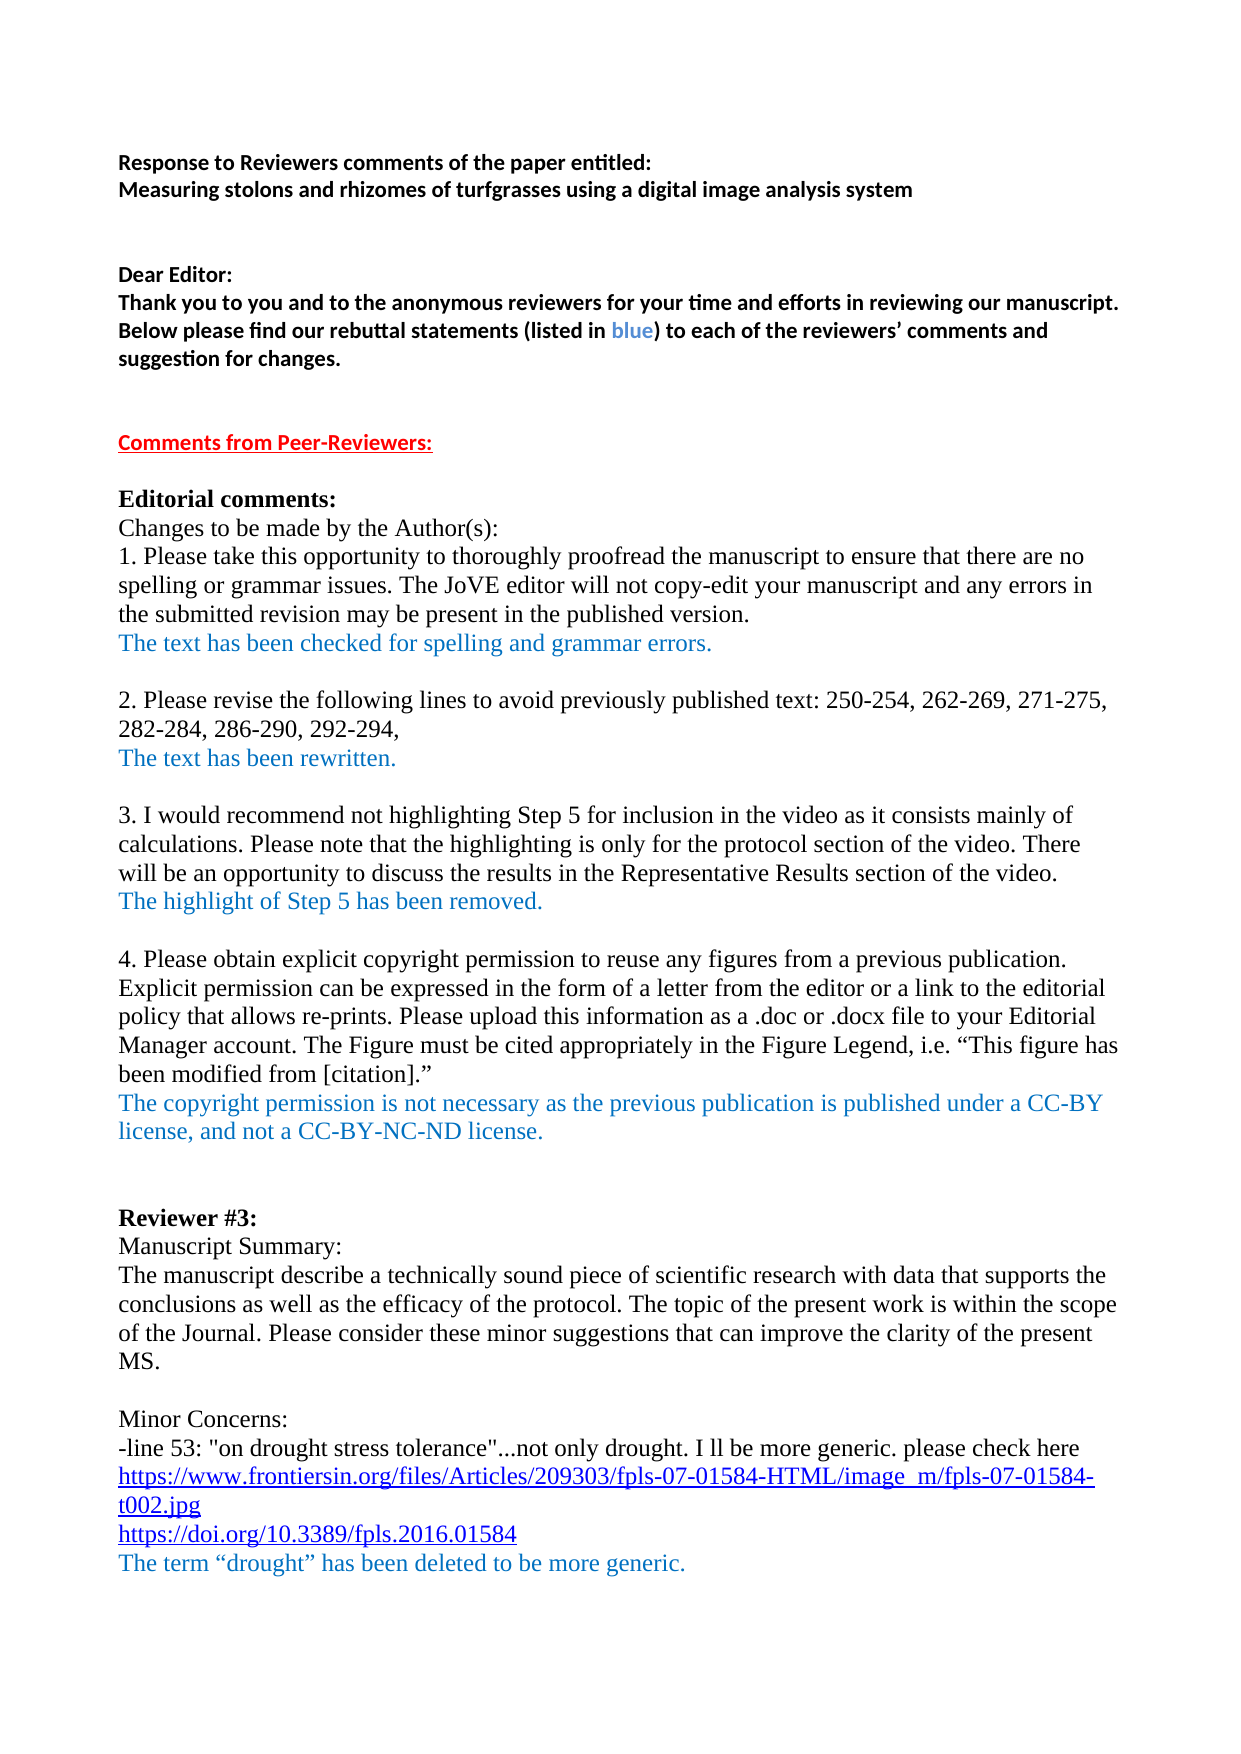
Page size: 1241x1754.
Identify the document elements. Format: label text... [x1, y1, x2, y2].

text The term “drought” has been deleted to be more generic. [118, 1548, 1122, 1576]
text The text has been rewritten. [118, 743, 1122, 771]
text Dear Editor: [118, 260, 1122, 288]
text 2. Please revise the following lines to avoid previously published text: 250-254, 262-269, 271-275, 282-284, 286-290, 292-294, [118, 656, 1122, 743]
text The highlight of Step 5 has been removed. [118, 886, 1122, 915]
text Thank you to you and to the anonymous reviewers for your time and efforts in reviewing our manuscript. Below please find our rebuttal statements (listed in blue) to each of the reviewers’ comments and suggestion for changes. [118, 288, 1122, 372]
text Response to Reviewers comments of the paper entitled: [118, 148, 1122, 176]
text The text has been checked for spelling and grammar errors. [118, 628, 1122, 656]
text 4. Please obtain explicit copyright permission to reuse any figures from a previous publication. Explicit permission can be expressed in the form of a letter from the editor or a link to the editorial policy that allows re-prints. Please upload this information as a .doc or .docx file to your Editorial Manager account. The Figure must be cited appropriately in the Figure Legend, i.e. “This figure has been modified from [citation].” The copyright permission is not necessary as the previous publication is published under a CC-BY license, and not a CC-BY-NC-ND license. Reviewer #3: Manuscript Summary: The manuscript describe a technically sound piece of scientific research with data that supports the conclusions as well as the efficacy of the protocol. The topic of the present work is within the scope of the Journal. Please consider these minor suggestions that can improve the clarity of the present MS. Minor Concerns: -line 53: "on drought stress tolerance"...not only drought. I ll be more generic. please check here https://www.frontiersin.org/files/Articles/209303/fpls-07-01584-HTML/image_m/fpls-07-01584-t002.jpg https://doi.org/10.3389/fpls.2016.01584 [118, 915, 1122, 1548]
text Measuring stolons and rhizomes of turfgrasses using a digital image analysis system [118, 176, 1122, 204]
text Comments from Peer-Reviewers: Editorial comments: Changes to be made by the Author(s): 1. Please take this opportunity to thoroughly proofread the manuscript to ensure that there are no spelling or grammar issues. The JoVE editor will not copy-edit your manuscript and any errors in the submitted revision may be present in the published version. [118, 428, 1122, 628]
text 3. I would recommend not highlighting Step 5 for inclusion in the video as it consists mainly of calculations. Please note that the highlighting is only for the protocol section of the video. There will be an opportunity to discuss the results in the Representative Results section of the video. [118, 771, 1122, 886]
